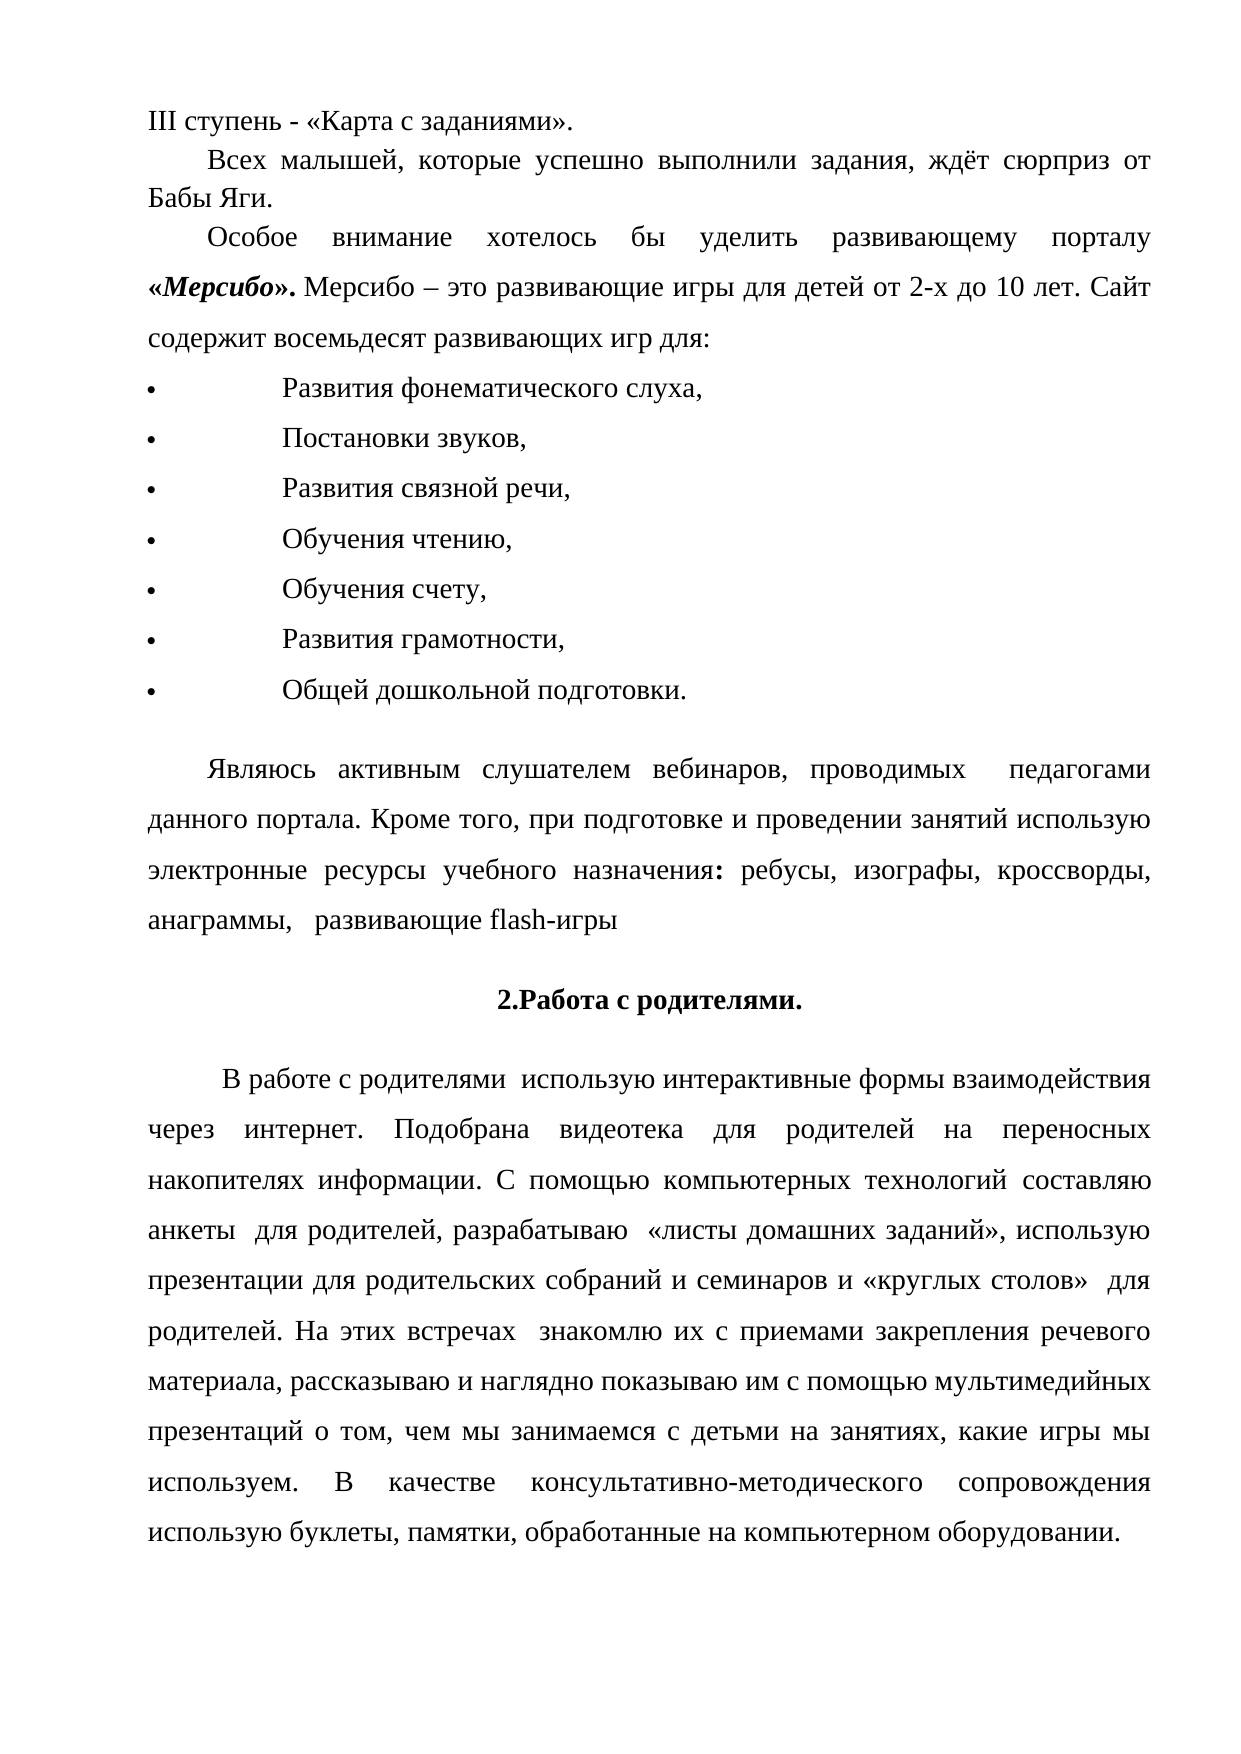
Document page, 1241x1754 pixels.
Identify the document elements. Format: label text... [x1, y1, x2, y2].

list В работе с родителями использую интерактивные формы взаимодействия через интернет. Подобрана видеотека для родителей на переносных накопителях информации. С помощью компьютерных технологий составляю анкеты для родителей, разрабатываю «листы домашних заданий», использую презентации для родительских собраний и семинаров и «круглых столов» для родителей. На этих встречах знакомлю их с приемами закрепления речевого материала, рассказываю и наглядно показываю им с помощью мультимедийных презентаций о том, чем мы занимаемся с детьми на занятиях, какие игры мы используем. В качестве консультативно-методического сопровождения использую буклеты, памятки, обработанные на компьютерном оборудовании. [148, 1061, 1152, 1548]
text Особое внимание хотелось бы уделить развивающему порталу «Мерсибо». Мерсибо – это развивающие игры для детей от 2-х до 10 лет. Сайт содержит восемьдесят развивающих игр для: [148, 219, 1152, 353]
list Общей дошкольной подготовки. [148, 672, 1152, 705]
list Развития грамотности, [148, 622, 1152, 655]
list Постановки звуков, [148, 420, 1152, 454]
text III ступень - «Карта с заданиями». [148, 103, 1152, 137]
list Обучения счету, [148, 571, 1152, 605]
list Развития связной речи, [148, 471, 1152, 504]
text Являюсь активным слушателем вебинаров, проводимых педагогами данного портала. Кроме того, при подготовке и проведении занятий использую электронные ресурсы учебного назначения: ребусы, изографы, кроссворды, анаграммы, развивающие flash-игры [148, 751, 1152, 936]
text Всех малышей, которые успешно выполнили задания, ждёт сюрприз от Бабы Яги. [148, 142, 1152, 214]
list Обучения чтению, [148, 521, 1152, 554]
list Развития фонематического слуха, [148, 370, 1152, 403]
text 2.Работа с родителями. [148, 982, 1152, 1015]
